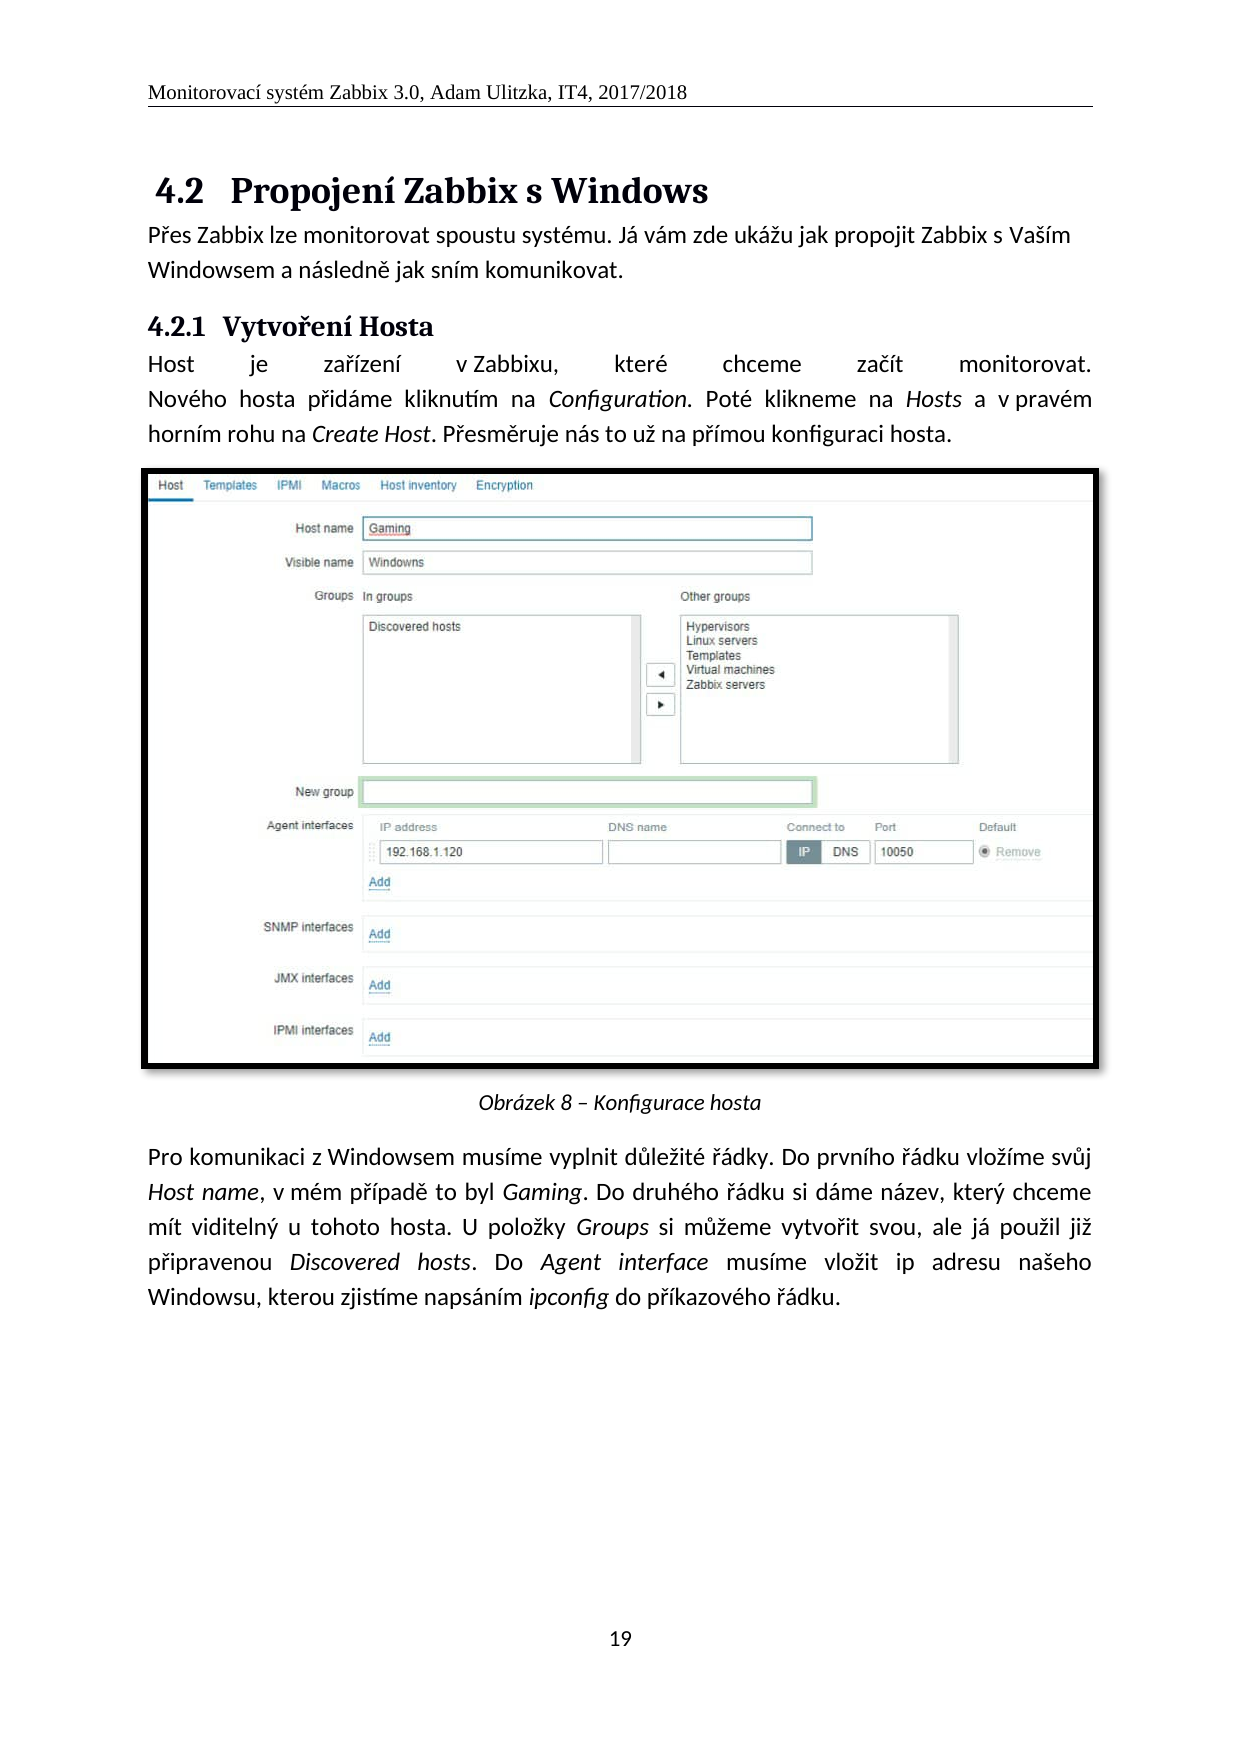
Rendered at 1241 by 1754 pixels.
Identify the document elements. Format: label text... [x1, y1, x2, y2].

picture [148, 474, 1093, 1063]
text Obrázek 8 – Konfigurace hosta [148, 1088, 1093, 1116]
subtitle Vytvoření Hosta [148, 310, 1093, 343]
text Přes Zabbix lze monitorovat spoustu systému. Já vám zde ukážu jak propojit Zabbix s Vaším Windowsem a následně jak sním komunikovat. [148, 219, 1093, 284]
text Host je zařízení v Zabbixu, které chceme začít monitorovat. Nového hosta přidáme kliknutím na Configuration. Poté klikneme na Hosts a v pravém horním rohu na Create Host. Přesměruje nás to už na přímou konfiguraci hosta. [148, 348, 1093, 449]
text Pro komunikaci z Windowsem musíme vyplnit důležité řádky. Do prvního řádku vložíme svůj Host name, v mém případě to byl Gaming. Do druhého řádku si dáme název, který chceme mít viditelný u tohoto hosta. U položky Groups si můžeme vytvořit svou, ale já použil již připravenou Discovered hosts. Do Agent interface musíme vložit ip adresu našeho Windowsu, kterou zjistíme napsáním ipconfig do příkazového řádku. [148, 1141, 1093, 1312]
subtitle Propojení Zabbix s Windows [155, 169, 1093, 213]
